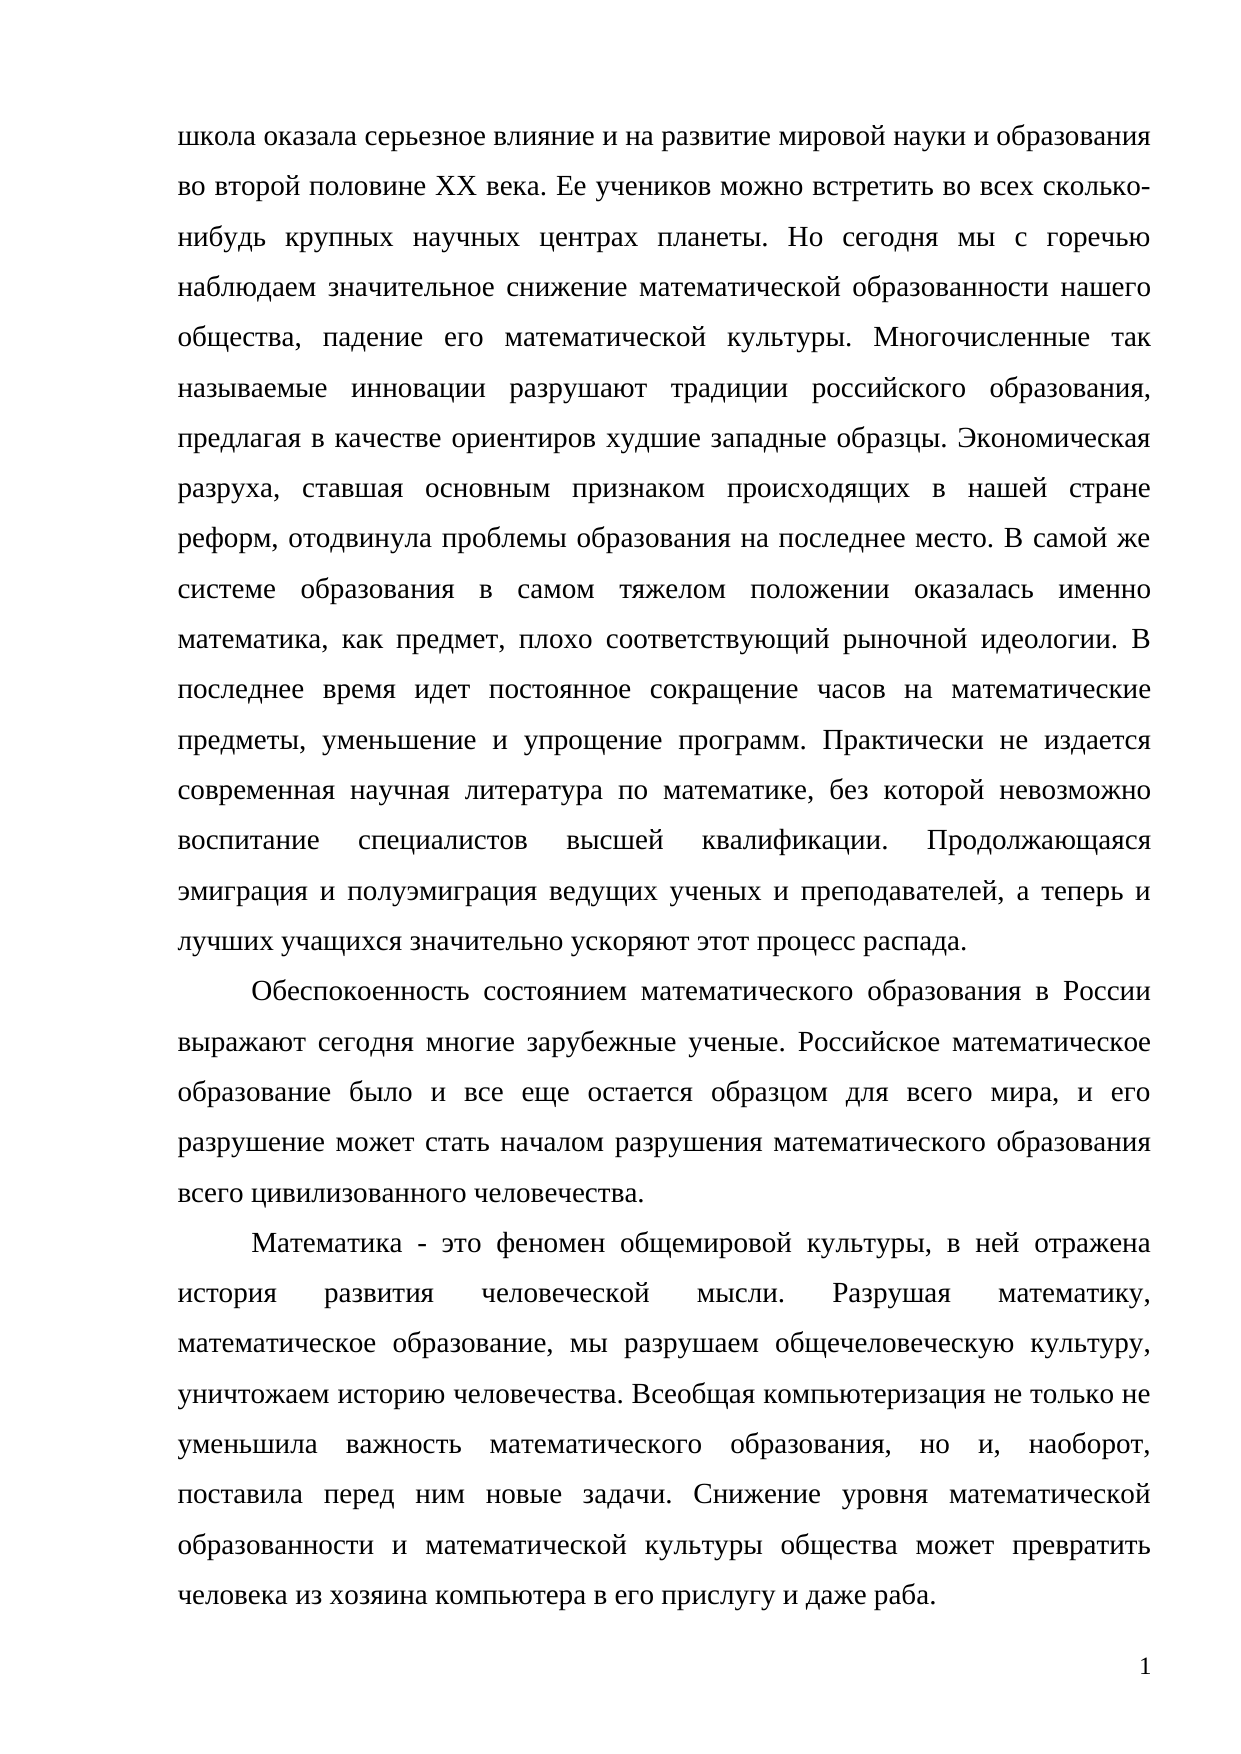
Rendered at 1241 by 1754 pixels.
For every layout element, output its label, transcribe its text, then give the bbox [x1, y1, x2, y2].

text Обеспокоенность состоянием математического образования в России выражают сегодня многие зарубежные ученые. Российское математическое образование было и все еще остается образцом для всего мира, и его разрушение может стать началом разрушения математического образования всего цивилизованного человечества. [177, 973, 1152, 1208]
text Математика - это феномен общемировой культуры, в ней отражена история развития человеческой мысли. Разрушая математику, математическое образование, мы разрушаем общечеловеческую культуру, уничтожаем историю человечества. Всеобщая компьютеризация не только не уменьшила важность математического образования, но и, наоборот, поставила перед ним новые задачи. Снижение уровня математической образованности и математической культуры общества может превратить человека из хозяина компьютера в его прислугу и даже раба. [177, 1225, 1152, 1611]
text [177, 118, 1152, 957]
